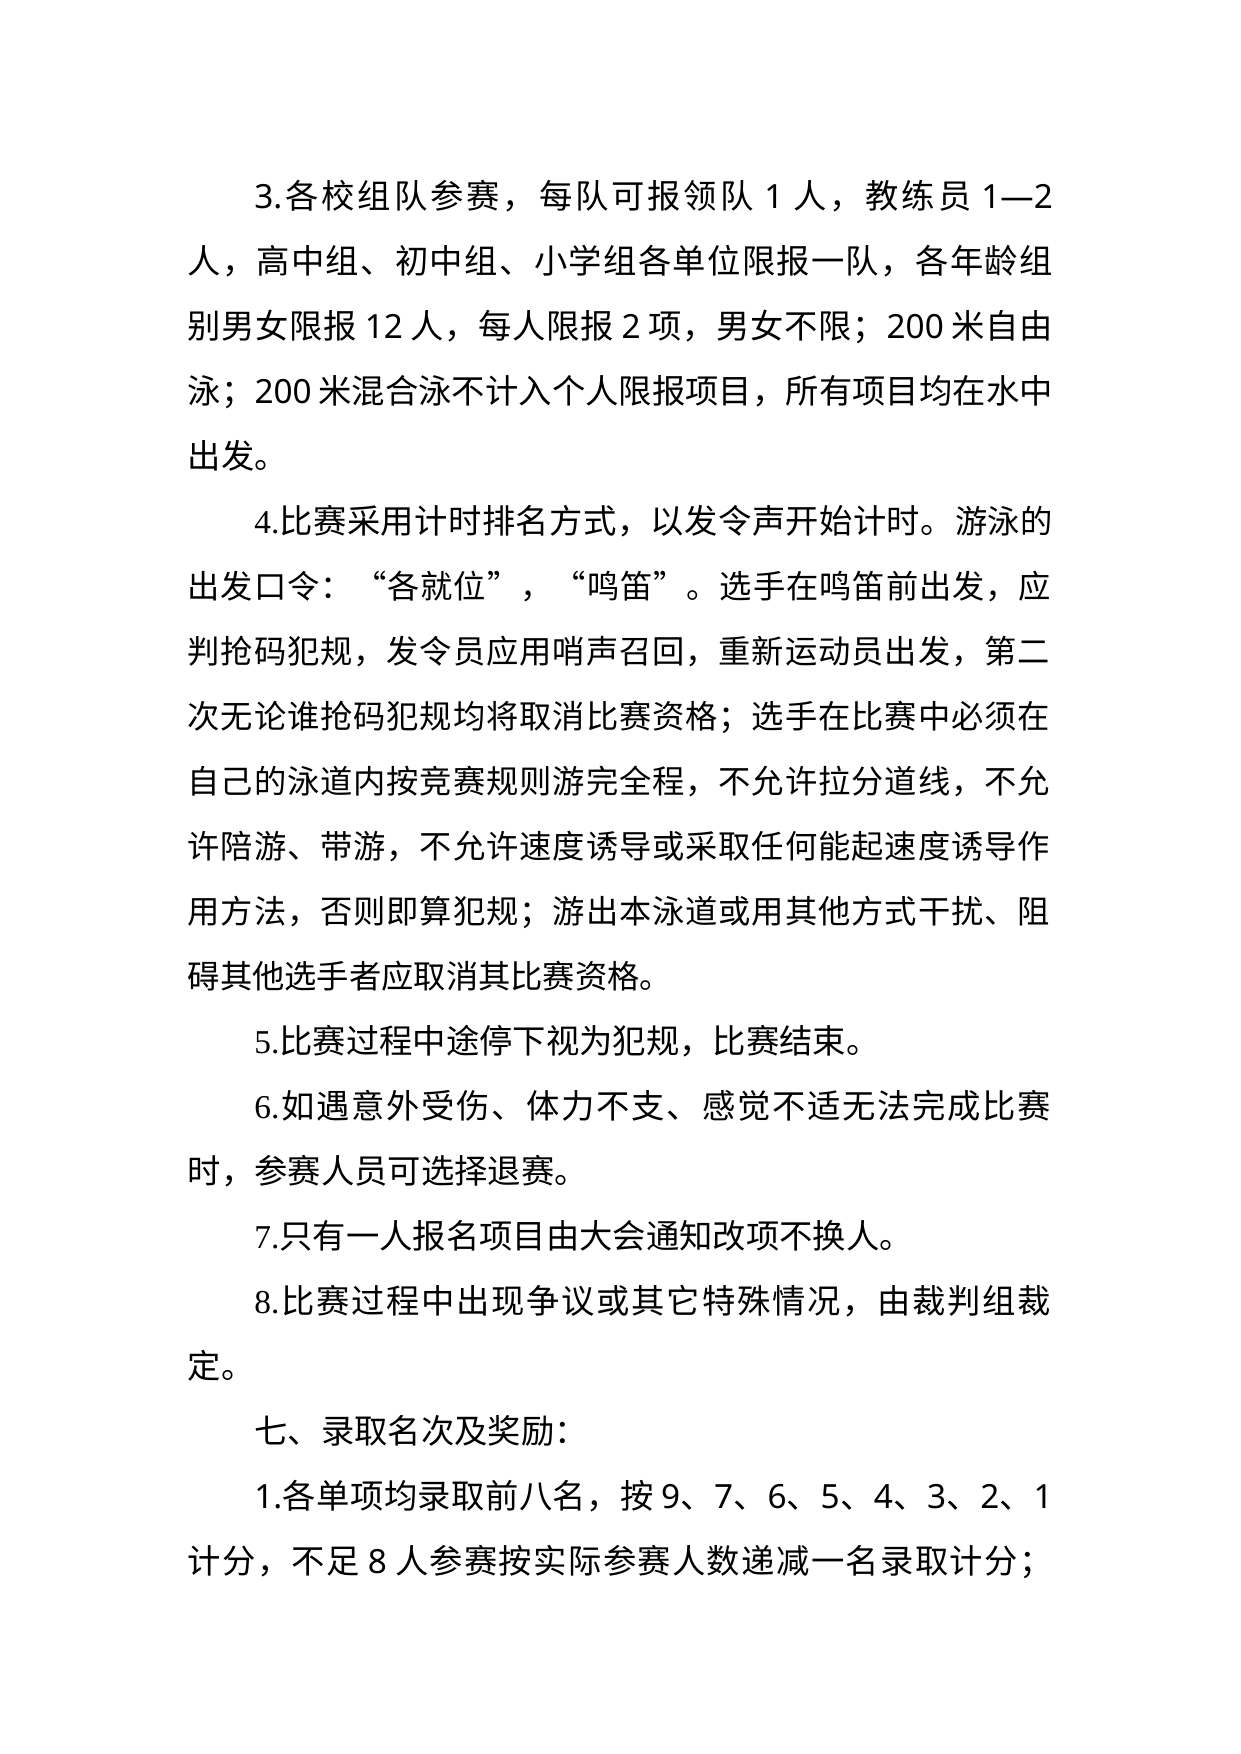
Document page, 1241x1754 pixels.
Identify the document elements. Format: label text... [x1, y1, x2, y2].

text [187, 1462, 1053, 1592]
text 4.比赛采用计时排名方式，以发令声开始计时。游泳的出发口令：“各就位”，“鸣笛”。选手在鸣笛前出发，应判抢码犯规，发令员应用哨声召回，重新运动员出发，第二次无论谁抢码犯规均将取消比赛资格；选手在比赛中必须在自己的泳道内按竞赛规则游完全程，不允许拉分道线，不允许陪游、带游，不允许速度诱导或采取任何能起速度诱导作用方法，否则即算犯规；游出本泳道或用其他方式干扰、阻碍其他选手者应取消其比赛资格。 [187, 487, 1053, 1007]
text 7.只有一人报名项目由大会通知改项不换人。 [187, 1202, 1053, 1267]
text 8.比赛过程中出现争议或其它特殊情况，由裁判组裁定。 [187, 1267, 1053, 1397]
text 3.各校组队参赛，每队可报领队1人，教练员1—2人，高中组、初中组、小学组各单位限报一队，各年龄组别男女限报12人，每人限报2项，男女不限；200米自由泳；200米混合泳不计入个人限报项目，所有项目均在水中出发。 [187, 162, 1053, 487]
text 6.如遇意外受伤、体力不支、感觉不适无法完成比赛时，参赛人员可选择退赛。 [187, 1072, 1053, 1202]
text 七、录取名次及奖励： [187, 1397, 1053, 1462]
text 5.比赛过程中途停下视为犯规，比赛结束。 [187, 1007, 1053, 1072]
